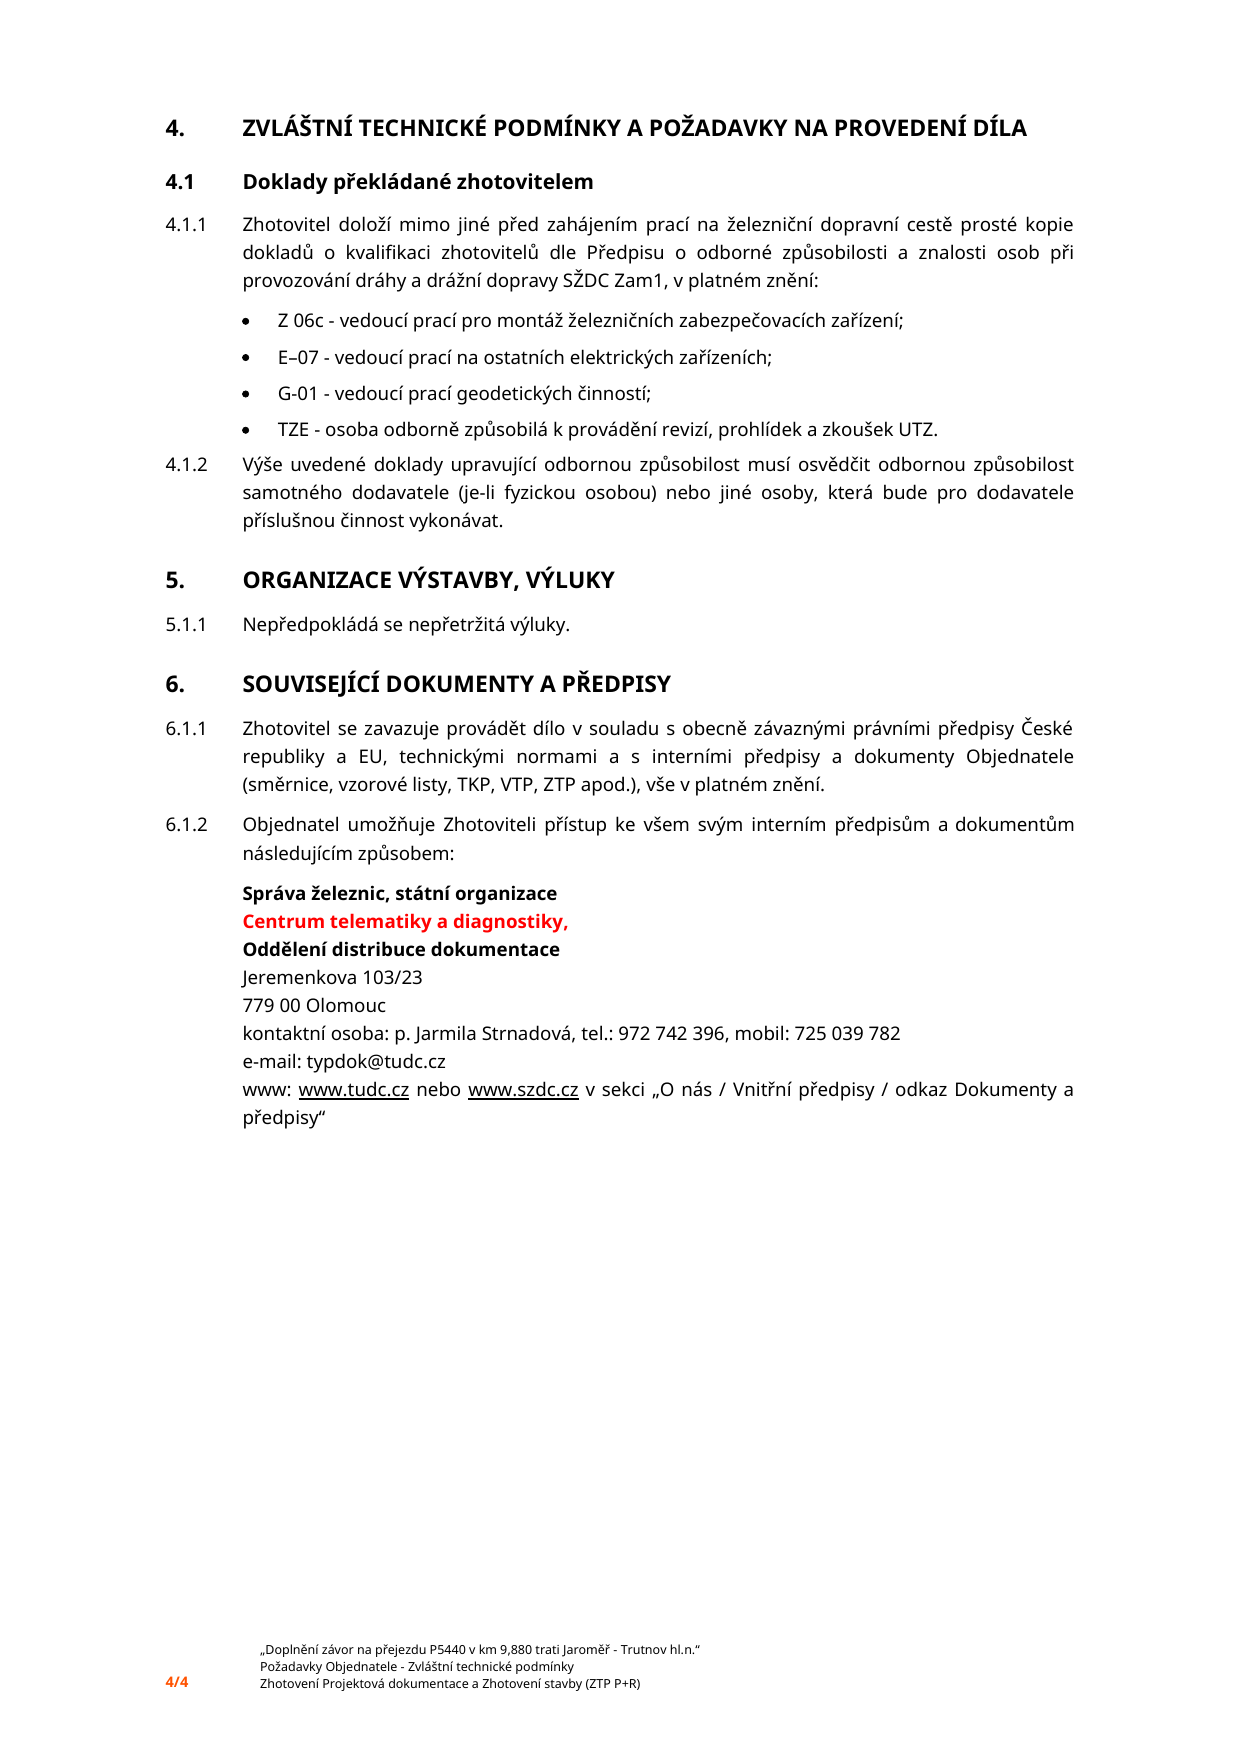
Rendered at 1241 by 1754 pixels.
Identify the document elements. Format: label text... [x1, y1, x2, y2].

text www: www.tudc.cz nebo www.szdc.cz v sekci „O nás / Vnitřní předpisy / odkaz Dokumenty a předpisy“ [242, 1076, 1075, 1130]
text e-mail: typdok@tudc.cz [242, 1048, 1075, 1074]
list E–07 - vedoucí prací na ostatních elektrických zařízeních; [242, 344, 1075, 369]
text Zhotovitel doloží mimo jiné před zahájením prací na železniční dopravní cestě prosté kopie dokladů o kvalifikaci zhotovitelů dle Předpisu o odborné způsobilosti a znalosti osob při provozování dráhy a drážní dopravy SŽDC Zam1, v platném znění: [165, 211, 1075, 293]
text Zhotovitel se zavazuje provádět dílo v souladu s obecně závaznými právními předpisy České republiky a EU, technickými normami a s interními předpisy a dokumenty Objednatele (směrnice, vzorové listy, TKP, VTP, ZTP apod.), vše v platném znění. [165, 715, 1075, 797]
text SOUVISEJÍCÍ DOKUMENTY A PŘEDPISY [165, 668, 1075, 699]
text Oddělení distribuce dokumentace [242, 936, 1075, 962]
list G-01 - vedoucí prací geodetických činností; [242, 380, 1075, 406]
list Z 06c - vedoucí prací pro montáž železničních zabezpečovacích zařízení; [242, 308, 1075, 333]
text Nepředpokládá se nepřetržitá výluky. [165, 611, 1075, 637]
text Objednatel umožňuje Zhotoviteli přístup ke všem svým interním předpisům a dokumentům následujícím způsobem: [165, 812, 1075, 865]
text kontaktní osoba: p. Jarmila Strnadová, tel.: 972 742 396, mobil: 725 039 782 [242, 1020, 1075, 1046]
text Správa železnic, státní organizace [242, 880, 1075, 906]
text Centrum telematiky a diagnostiky, [242, 908, 1075, 934]
text Jeremenkova 103/23 [242, 964, 1075, 990]
list TZE - osoba odborně způsobilá k provádění revizí, prohlídek a zkoušek UTZ. [242, 417, 1075, 442]
text 779 00 Olomouc [242, 992, 1075, 1018]
text ZVLÁŠTNÍ TECHNICKÉ PODMÍNKY A POŽADAVKY NA PROVEDENÍ DÍLA [165, 112, 1075, 143]
text Doklady překládané zhotovitelem [165, 167, 1075, 196]
text Výše uvedené doklady upravující odbornou způsobilost musí osvědčit odbornou způsobilost samotného dodavatele (je-li fyzickou osobou) nebo jiné osoby, která bude pro dodavatele příslušnou činnost vykonávat. [165, 451, 1075, 533]
text ORGANIZACE VÝSTAVBY, VÝLUKY [165, 564, 1075, 596]
